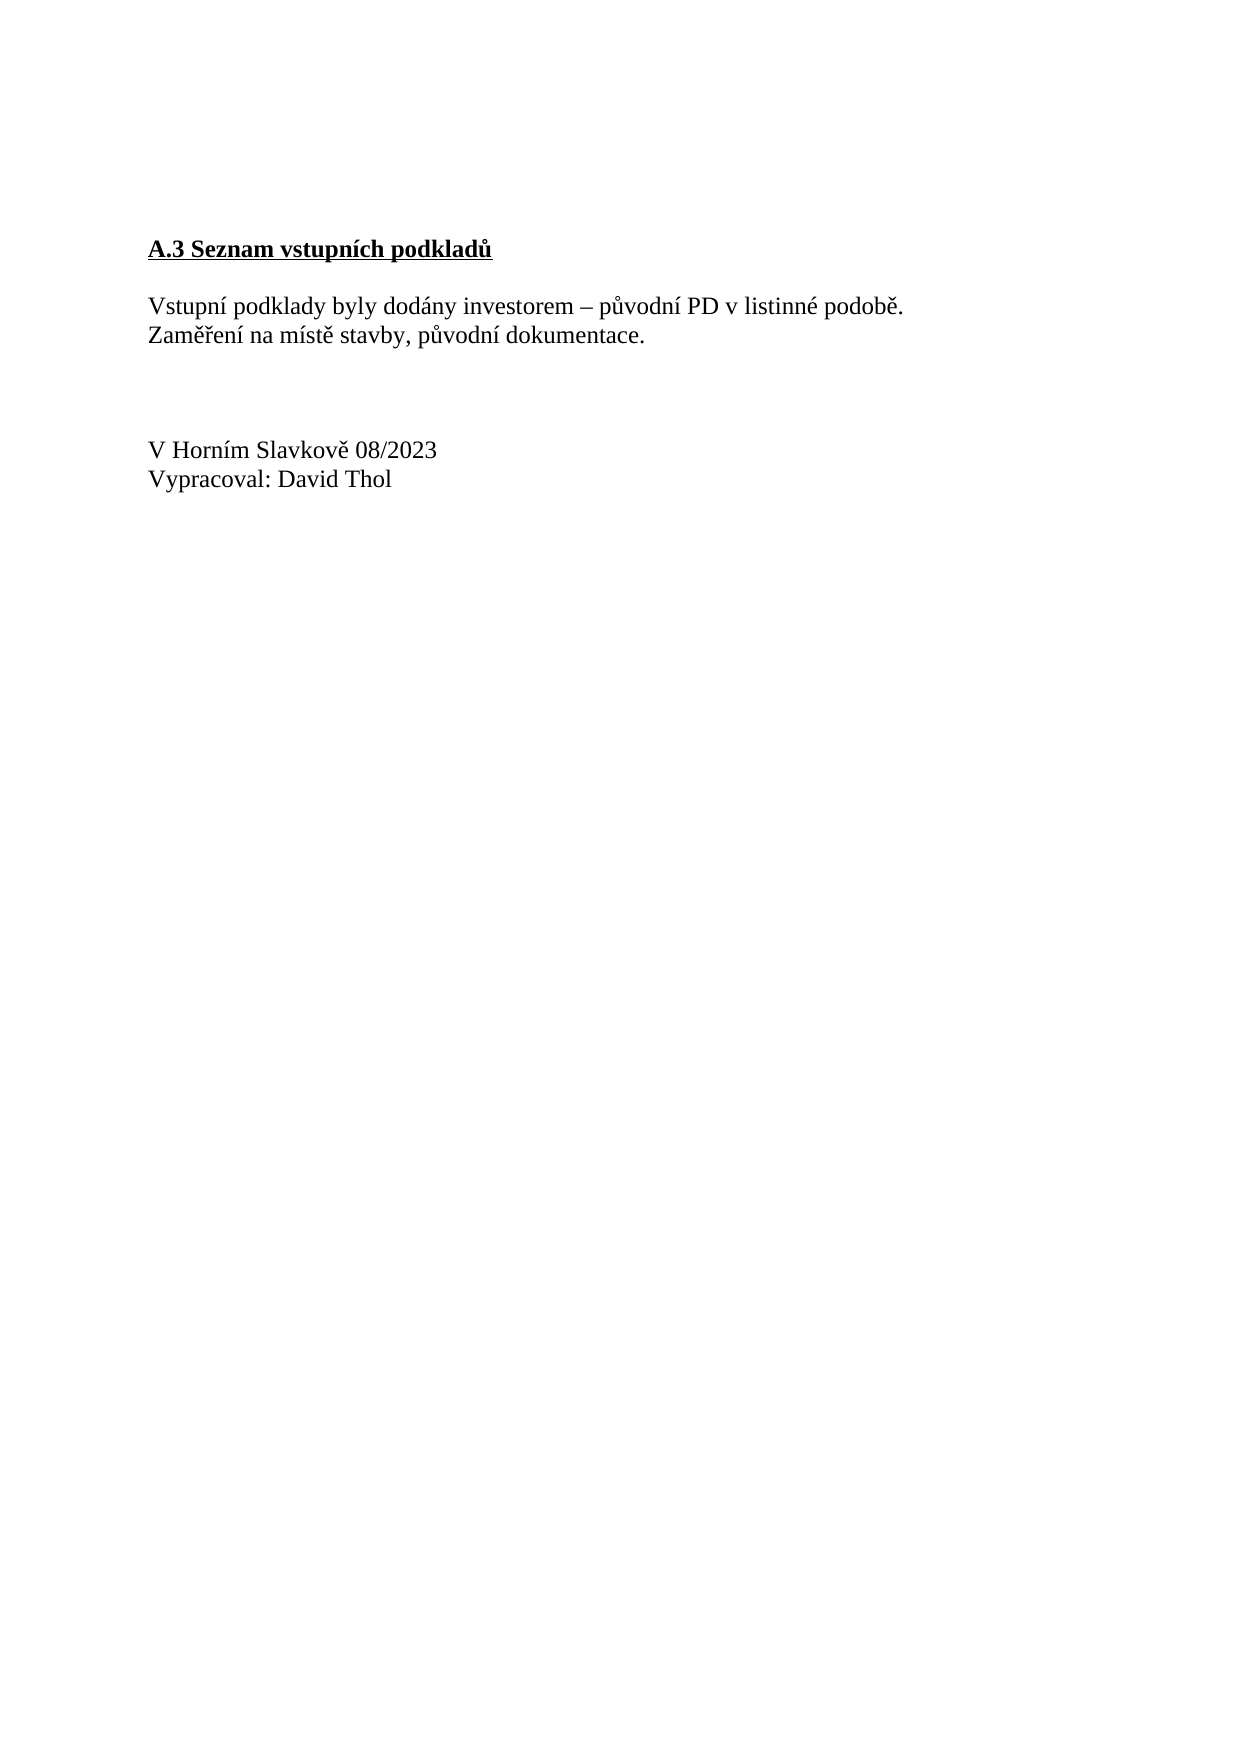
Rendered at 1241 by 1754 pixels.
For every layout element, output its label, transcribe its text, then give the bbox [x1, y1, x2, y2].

text Vstupní podklady byly dodány investorem – původní PD v listinné podobě. [148, 291, 1093, 320]
text Vypracoval: David Thol [148, 464, 1093, 493]
text Zaměření na místě stavby, původní dokumentace. [148, 320, 1093, 349]
text A.3 Seznam vstupních podkladů [148, 234, 1093, 263]
text V Horním Slavkově 08/2023 [148, 435, 1093, 464]
